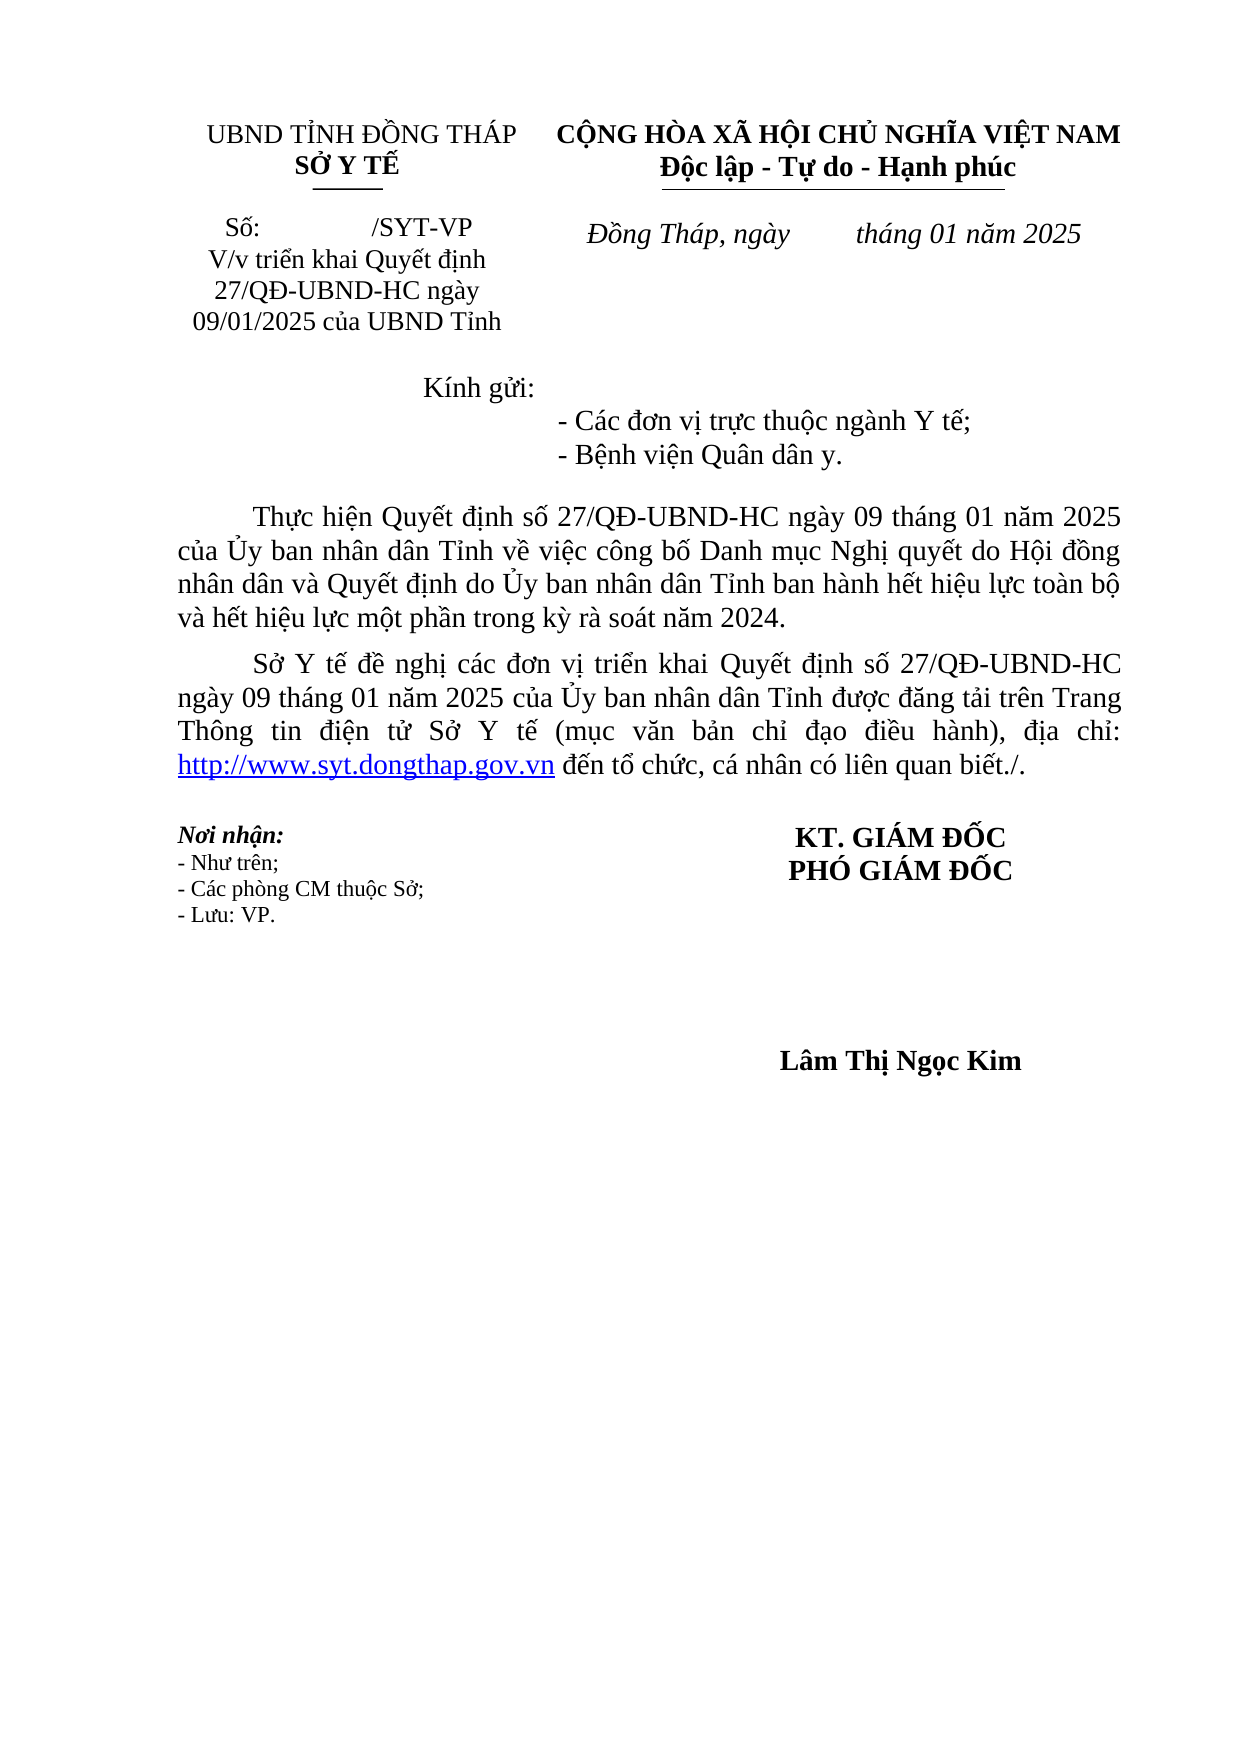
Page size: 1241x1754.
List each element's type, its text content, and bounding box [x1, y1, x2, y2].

table_header Kính gửi: [166, 370, 546, 470]
table_header KT. GIÁM ĐỐC PHÓ GIÁM ĐỐC Lâm Thị Ngọc Kim [679, 820, 1122, 1076]
table_header CỘNG HÒA XÃ HỘI CHỦ NGHĨA VIỆT NAM Độc lập - Tự do - Hạnh phúc Đồng Tháp, ngày tháng 01 năm 2025 [531, 118, 1137, 336]
table_header UBND TỈNH ĐỒNG THÁP SỞ Y TẾ Số: /SYT-VP V/v triển khai Quyết định 27/QĐ-UBND-HC ngày 09/01/2025 của UBND Tỉnh [163, 118, 531, 336]
text Thực hiện Quyết định số 27/QĐ-UBND-HC ngày 09 tháng 01 năm 2025 của Ủy ban nhân dân Tỉnh về việc công bố Danh mục Nghị quyết do Hội đồng nhân dân và Quyết định do Ủy ban nhân dân Tỉnh ban hành hết hiệu lực toàn bộ và hết hiệu lực một phần trong kỳ rà soát năm 2024. [177, 499, 1122, 634]
table_header - Các đơn vị trực thuộc ngành Y tế; - Bệnh viện Quân dân y. [546, 370, 1133, 470]
table_header Nơi nhận: - Như trên; - Các phòng CM thuộc Sở; - Lưu: VP. [166, 820, 679, 1076]
text Sở Y tế đề nghị các đơn vị triển khai Quyết định số 27/QĐ-UBND-HC ngày 09 tháng 01 năm 2025 của Ủy ban nhân dân Tỉnh được đăng tải trên Trang Thông tin điện tử Sở Y tế (mục văn bản chỉ đạo điều hành), địa chỉ: http://www.syt.dongthap.gov.vn đến tổ chức, cá nhân có liên quan biết./. [177, 646, 1122, 780]
